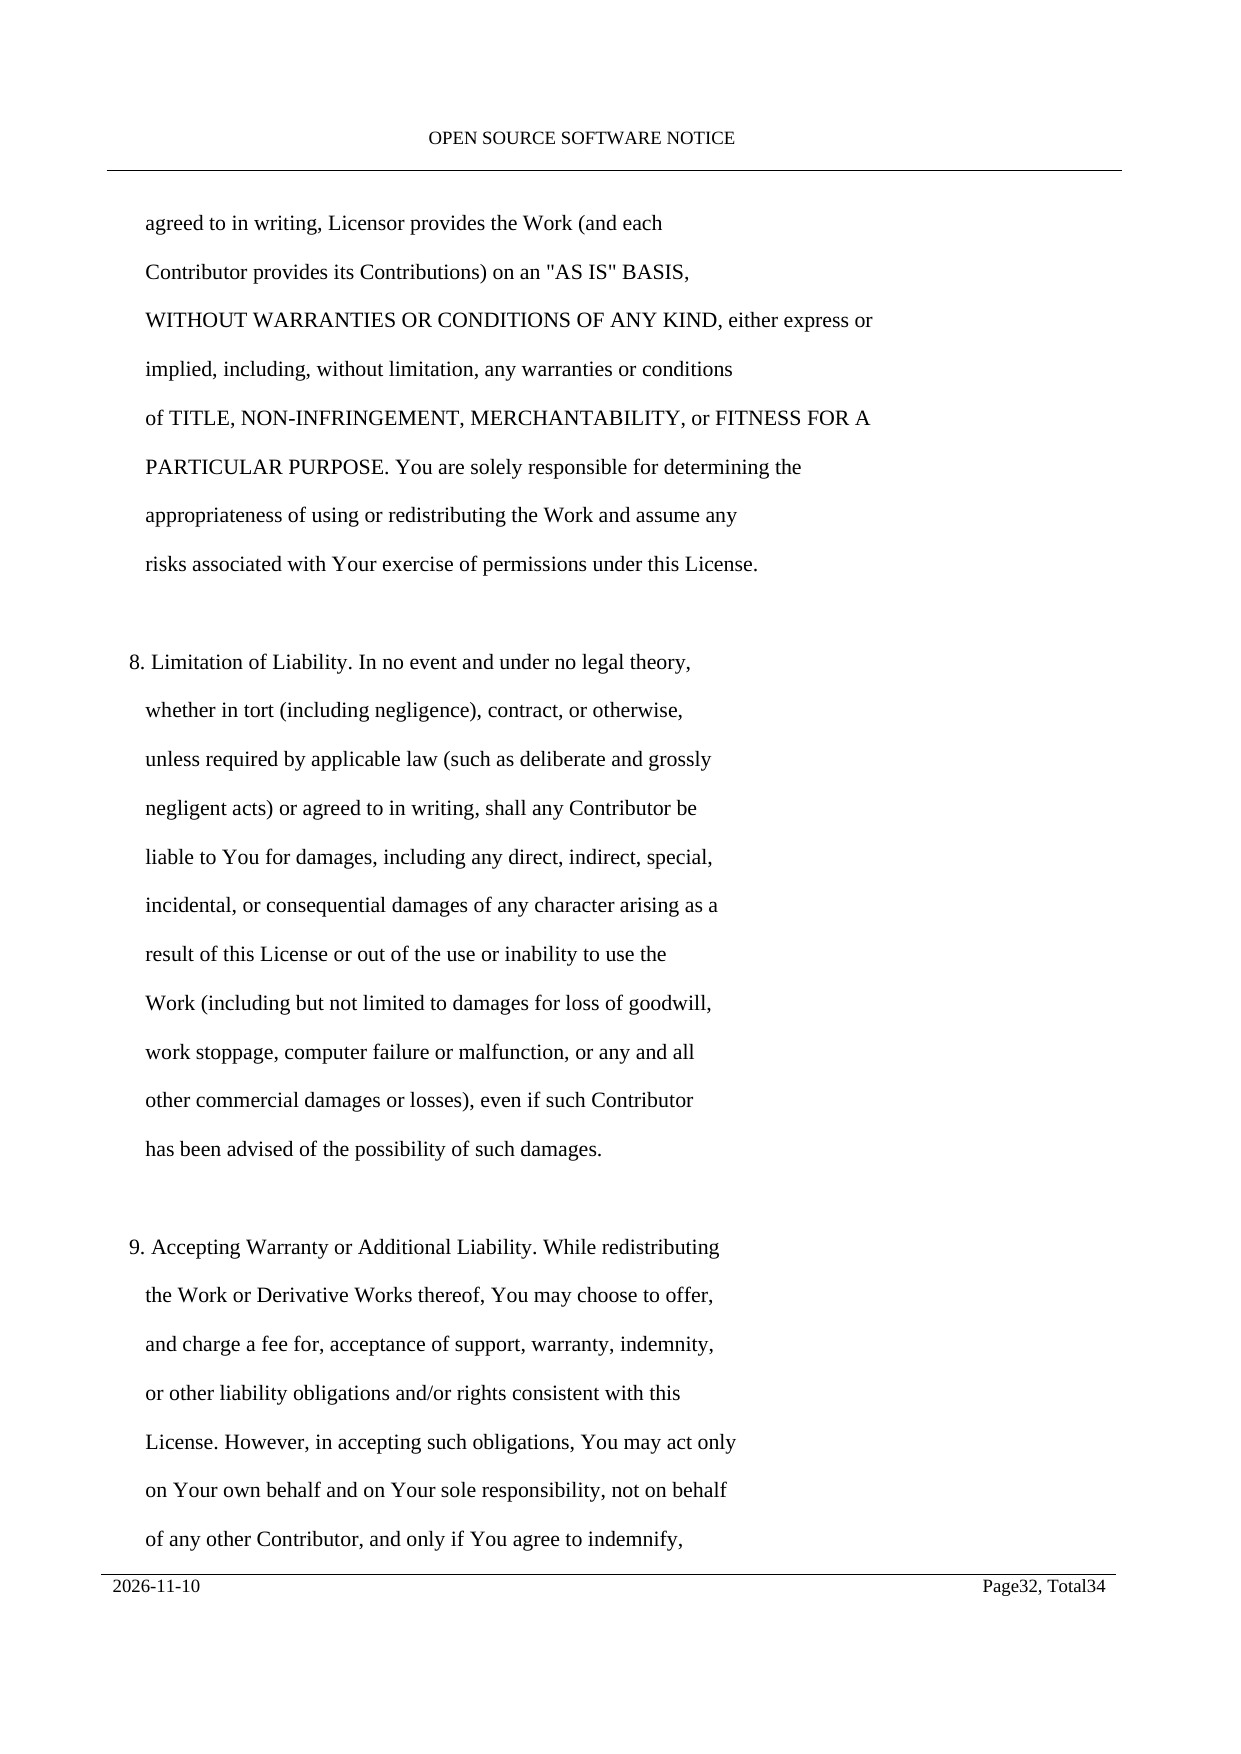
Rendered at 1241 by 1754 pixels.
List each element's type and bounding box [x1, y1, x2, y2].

text [112, 206, 1128, 1555]
